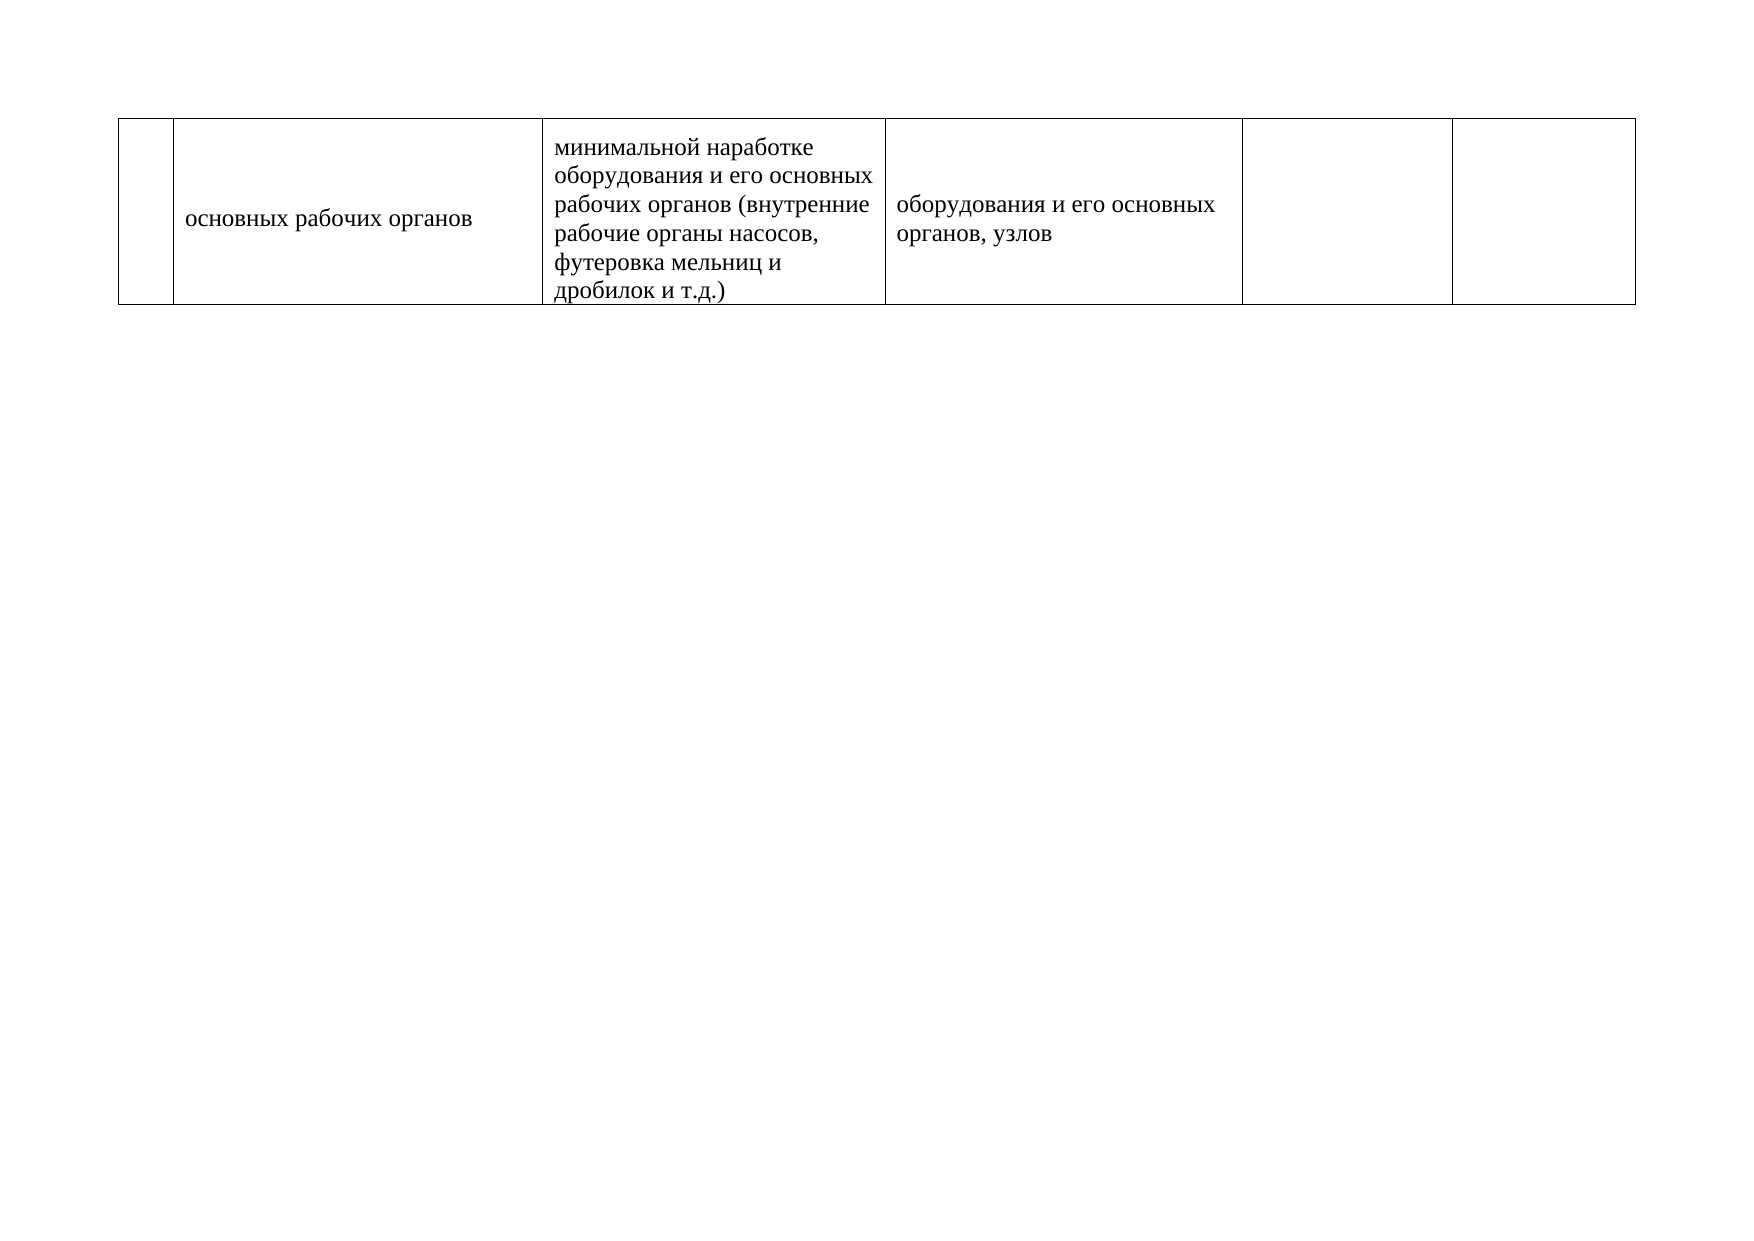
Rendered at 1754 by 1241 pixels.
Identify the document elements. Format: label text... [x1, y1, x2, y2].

table_cell [1243, 119, 1452, 304]
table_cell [886, 119, 1242, 304]
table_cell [543, 119, 885, 304]
table_cell [1453, 119, 1635, 304]
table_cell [174, 119, 542, 304]
table_cell 11 [119, 119, 173, 304]
